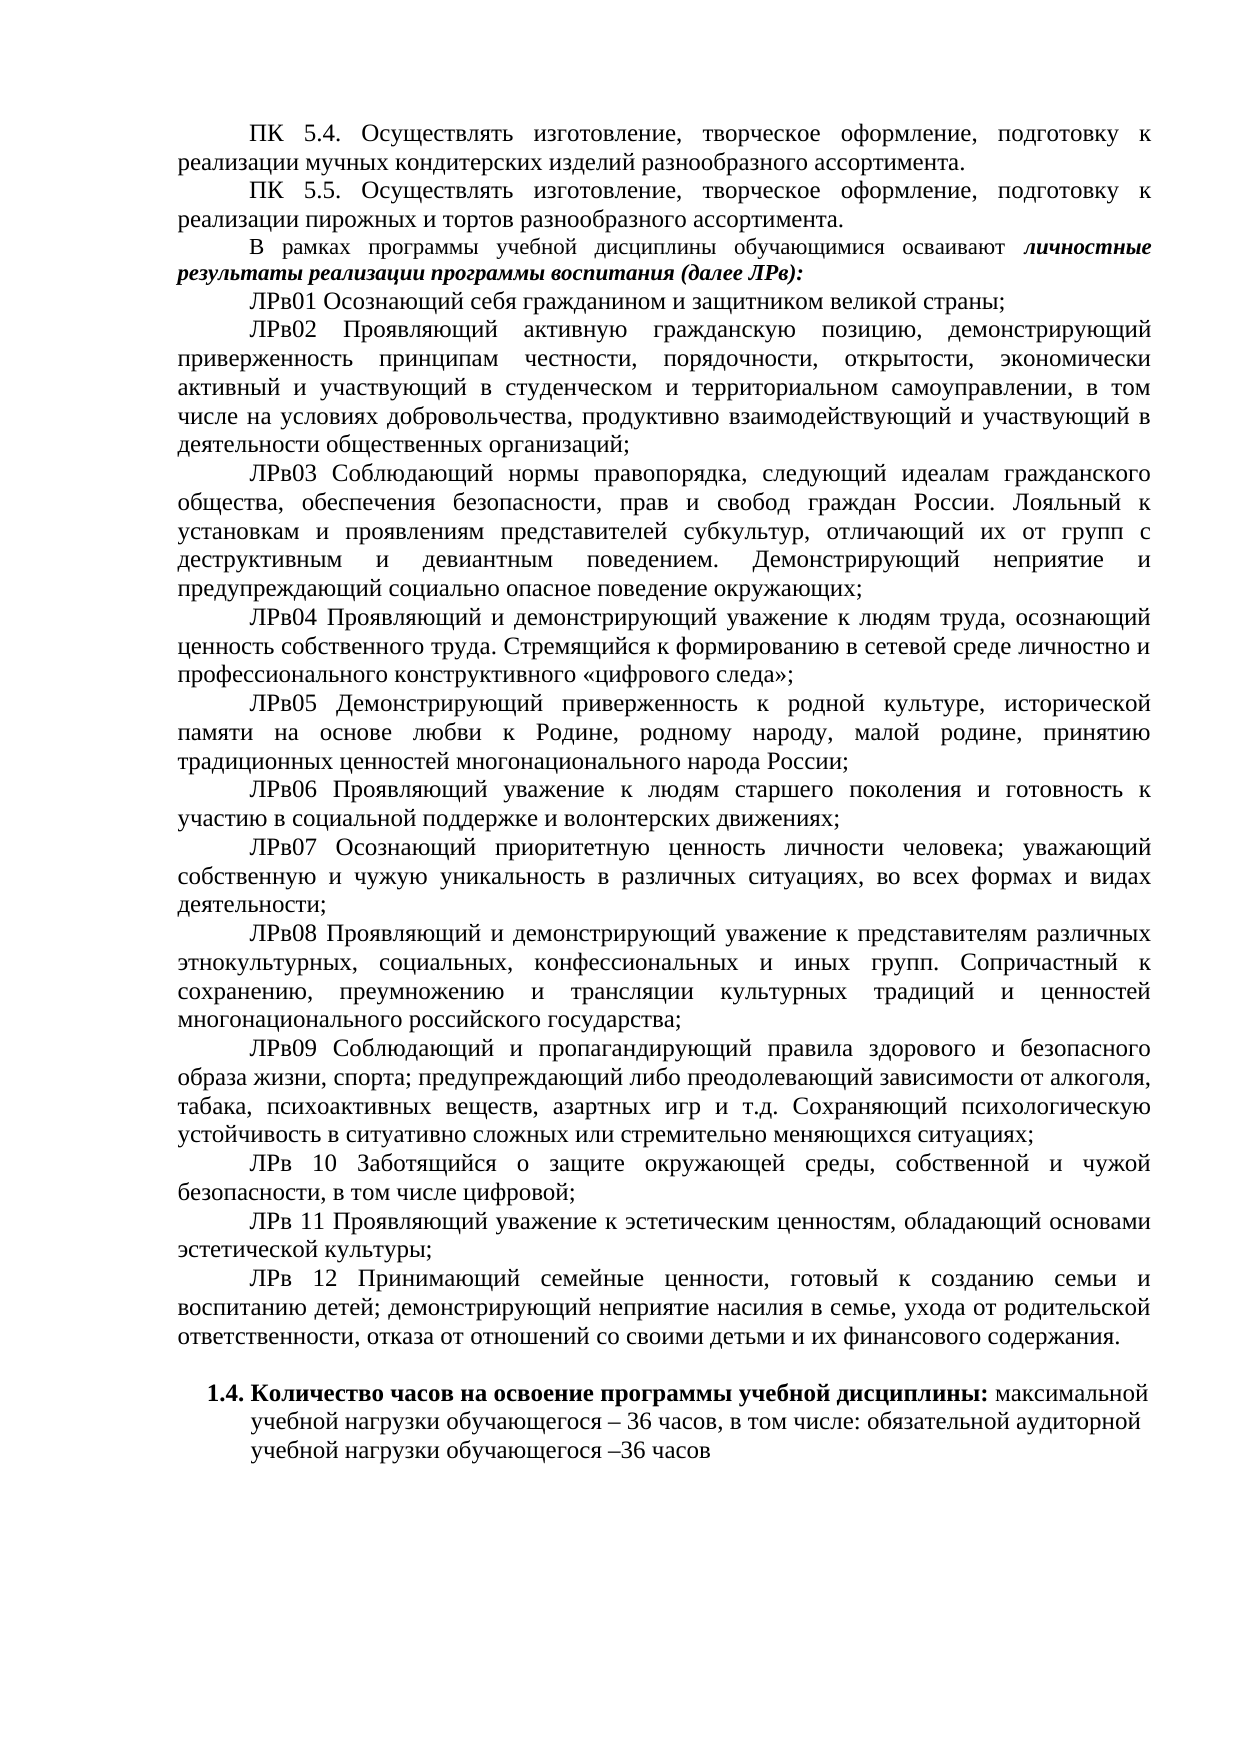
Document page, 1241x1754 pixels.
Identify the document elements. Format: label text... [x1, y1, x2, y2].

text ЛРв 10 Заботящийся о защите окружающей среды, собственной и чужой безопасности, в том числе цифровой; [177, 1148, 1152, 1206]
text ЛРв03 Соблюдающий нормы правопорядка, следующий идеалам гражданского общества, обеспечения безопасности, прав и свобод граждан России. Лояльный к установкам и проявлениям представителей субкультур, отличающий их от групп с деструктивным и девиантным поведением. Демонстрирующий неприятие и предупреждающий социально опасное поведение окружающих; [177, 458, 1152, 602]
text ЛРв04 Проявляющий и демонстрирующий уважение к людям труда, осознающий ценность собственного труда. Стремящийся к формированию в сетевой среде личностно и профессионального конструктивного «цифрового следа»; [177, 602, 1152, 688]
text ЛРв 11 Проявляющий уважение к эстетическим ценностям, обладающий основами эстетической культуры; [177, 1206, 1152, 1263]
text ЛРв09 Соблюдающий и пропагандирующий правила здорового и безопасного образа жизни, спорта; предупреждающий либо преодолевающий зависимости от алкоголя, табака, психоактивных веществ, азартных игр и т.д. Сохраняющий психологическую устойчивость в ситуативно сложных или стремительно меняющихся ситуациях; [177, 1033, 1152, 1148]
text ЛРв05 Демонстрирующий приверженность к родной культуре, исторической памяти на основе любви к Родине, родному народу, малой родине, принятию традиционных ценностей многонационального народа России; [177, 688, 1152, 774]
text ЛРв06 Проявляющий уважение к людям старшего поколения и готовность к участию в социальной поддержке и волонтерских движениях; [177, 774, 1152, 832]
text ЛРв08 Проявляющий и демонстрирующий уважение к представителям различных этнокультурных, социальных, конфессиональных и иных групп. Сопричастный к сохранению, преумножению и трансляции культурных традиций и ценностей многонационального российского государства; [177, 918, 1152, 1033]
text ПК 5.4. Осуществлять изготовление, творческое оформление, подготовку к реализации мучных кондитерских изделий разнообразного ассортимента. [177, 118, 1152, 176]
text В рамках программы учебной дисциплины обучающимися осваивают личностные результаты реализации программы воспитания (далее ЛРв): [177, 233, 1152, 286]
text ЛРв02 Проявляющий активную гражданскую позицию, демонстрирующий приверженность принципам честности, порядочности, открытости, экономически активный и участвующий в студенческом и территориальном самоуправлении, в том числе на условиях добровольчества, продуктивно взаимодействующий и участвующий в деятельности общественных организаций; [177, 314, 1152, 458]
list Количество часов на освоение программы учебной дисциплины: максимальной учебной нагрузки обучающегося – 36 часов, в том числе: обязательной аудиторной учебной нагрузки обучающегося –36 часов [207, 1379, 1152, 1463]
text ПК 5.5. Осуществлять изготовление, творческое оформление, подготовку к реализации пирожных и тортов разнообразного ассортимента. [177, 176, 1152, 233]
text ЛРв01 Осознающий себя гражданином и защитником великой страны; [177, 286, 1152, 314]
text ЛРв 12 Принимающий семейные ценности, готовый к созданию семьи и воспитанию детей; демонстрирующий неприятие насилия в семье, ухода от родительской ответственности, отказа от отношений со своими детьми и их финансового содержания. [177, 1263, 1152, 1349]
text ЛРв07 Осознающий приоритетную ценность личности человека; уважающий собственную и чужую уникальность в различных ситуациях, во всех формах и видах деятельности; [177, 832, 1152, 918]
